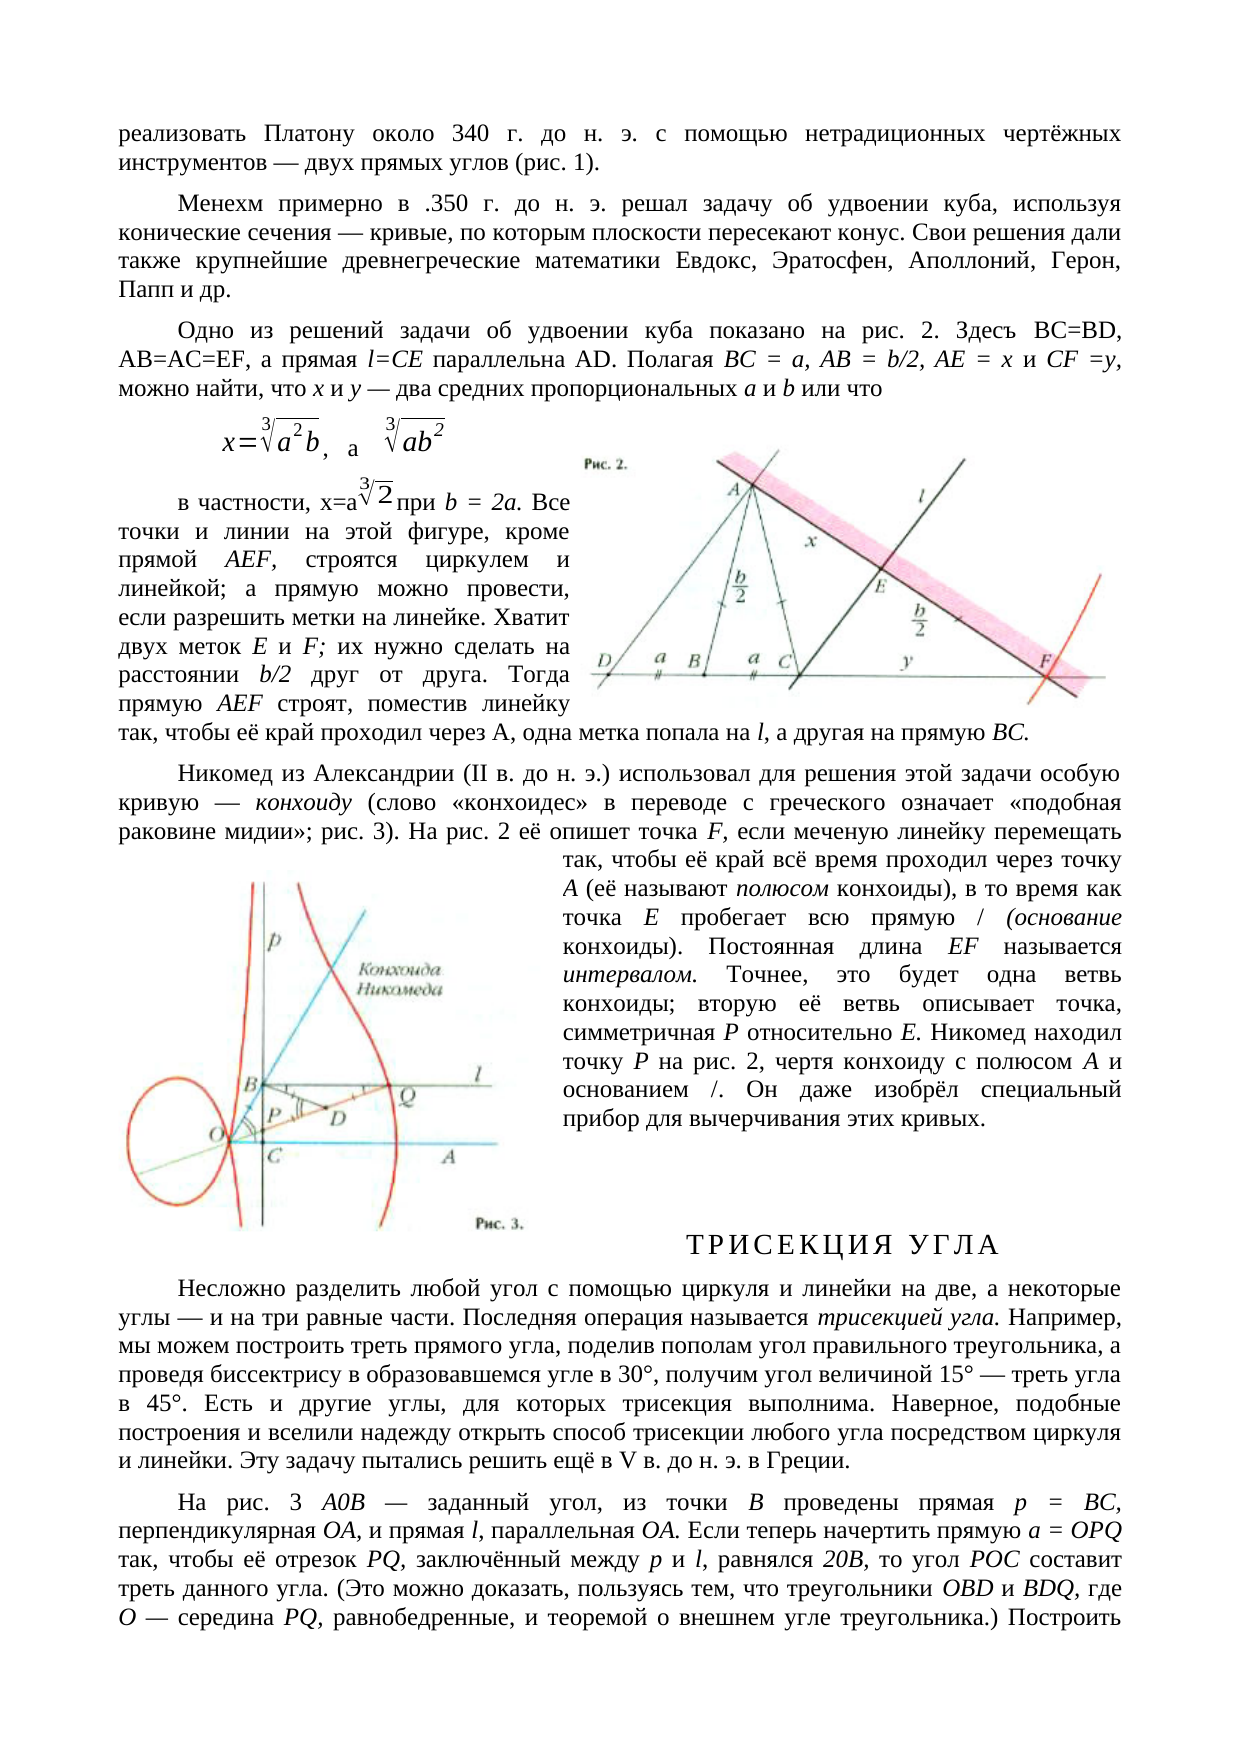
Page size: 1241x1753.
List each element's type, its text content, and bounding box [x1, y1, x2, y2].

picture [107, 870, 563, 1251]
text Никомед из Александрии (II в. до н. э.) использовал для решения этой задачи особую кривую — конхоиду (слово «конхоидес» в переводе с греческого означает «подобная раковине мидии»; рис. 3). На рис. 2 её опишет точка F, если меченую линейку перемещать так, чтобы её край всё время проходил через точку А (её называют полюсом конхоиды), в то время как точка Е пробегает всю прямую / (основание конхоиды). Постоянная длина ЕF называется интервалом. Точнее, это будет одна ветвь конхоиды; вторую её ветвь описывает точка, симметричная Р относительно Е. Никомед находил точку Р на рис. 2, чертя конхоиду с полюсом А и основанием /. Он даже изобрёл специальный прибор для вычерчивания этих кривых. [118, 758, 1122, 1132]
text ТРИСЕКЦИЯ УГЛА [118, 1227, 1122, 1261]
text , а [118, 414, 1122, 462]
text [118, 118, 1122, 176]
text Менехм примерно в .350 г. до н. э. решал задачу об удвоении куба, используя конические сечения — кривые, по которым плоскости пересекают конус. Свои решения дали также крупнейшие древнегреческие математики Евдокс, Эратосфен, Аполлоний, Герон, Папп и др. [118, 188, 1122, 303]
text Несложно разделить любой угол с помощью циркуля и линейки на две, а некоторые углы — и на три равные части. Последняя операция называется трисекцией угла. Например, мы можем построить треть прямого угла, поделив пополам угол правильного треугольника, а проведя биссектрису в образовавшемся угле в 30°, получим угол величиной 15° — треть угла в 45°. Есть и другие углы, для которых трисекция выполнима. Наверное, подобные построения и вселили надежду открыть способ трисекции любого угла посредством циркуля и линейки. Эту задачу пытались решить ещё в V в. до н. э. в Греции. [118, 1273, 1122, 1474]
text Одно из решений задачи об удвоении куба показано на рис. 2. Здесъ BC=BD, AB=AC=EF, а прямая l=CE параллельна АD. Полагая ВС = a, АВ = b/2, АЕ = x и СF =у, можно найти, что x и y — два средних пропорциональных а и b или что [118, 316, 1122, 402]
picture [570, 434, 1121, 712]
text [118, 1487, 1122, 1631]
